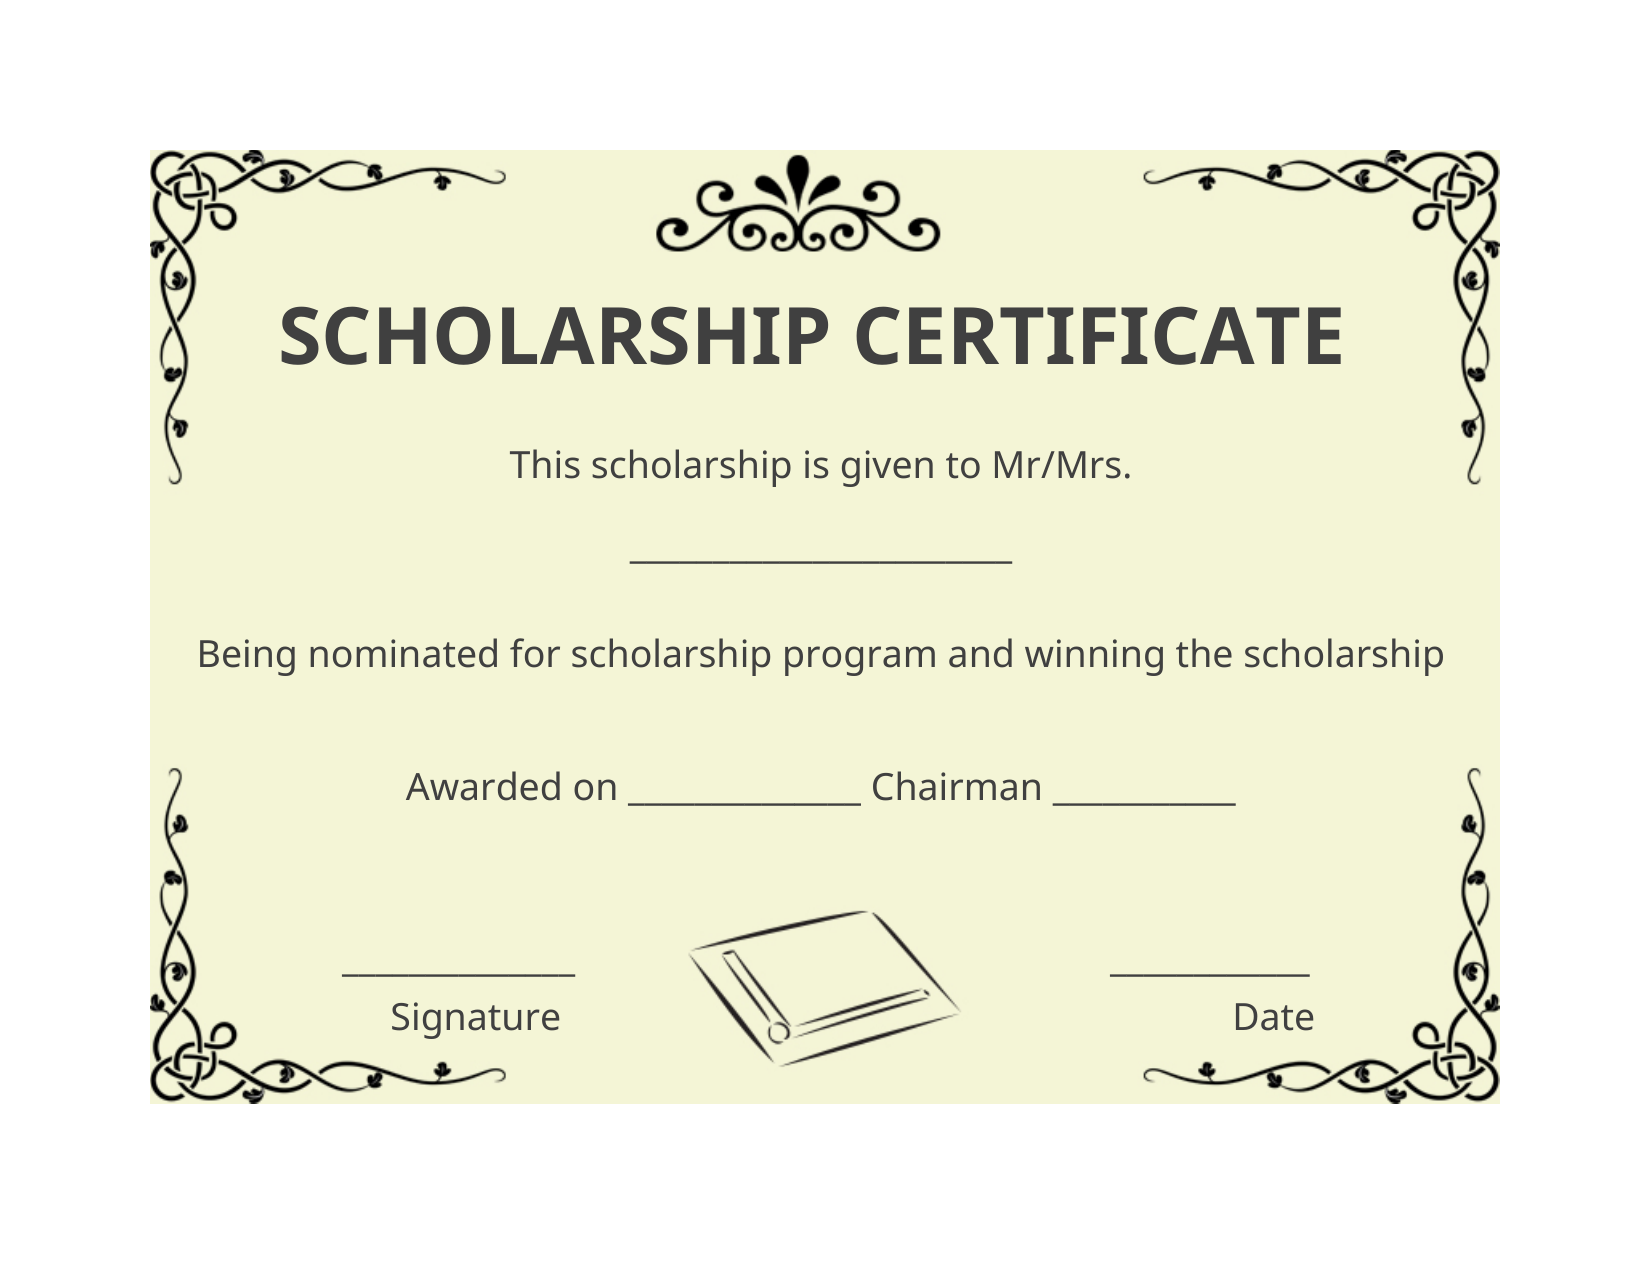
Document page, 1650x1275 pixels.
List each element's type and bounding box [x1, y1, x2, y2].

picture [150, 150, 1500, 1104]
